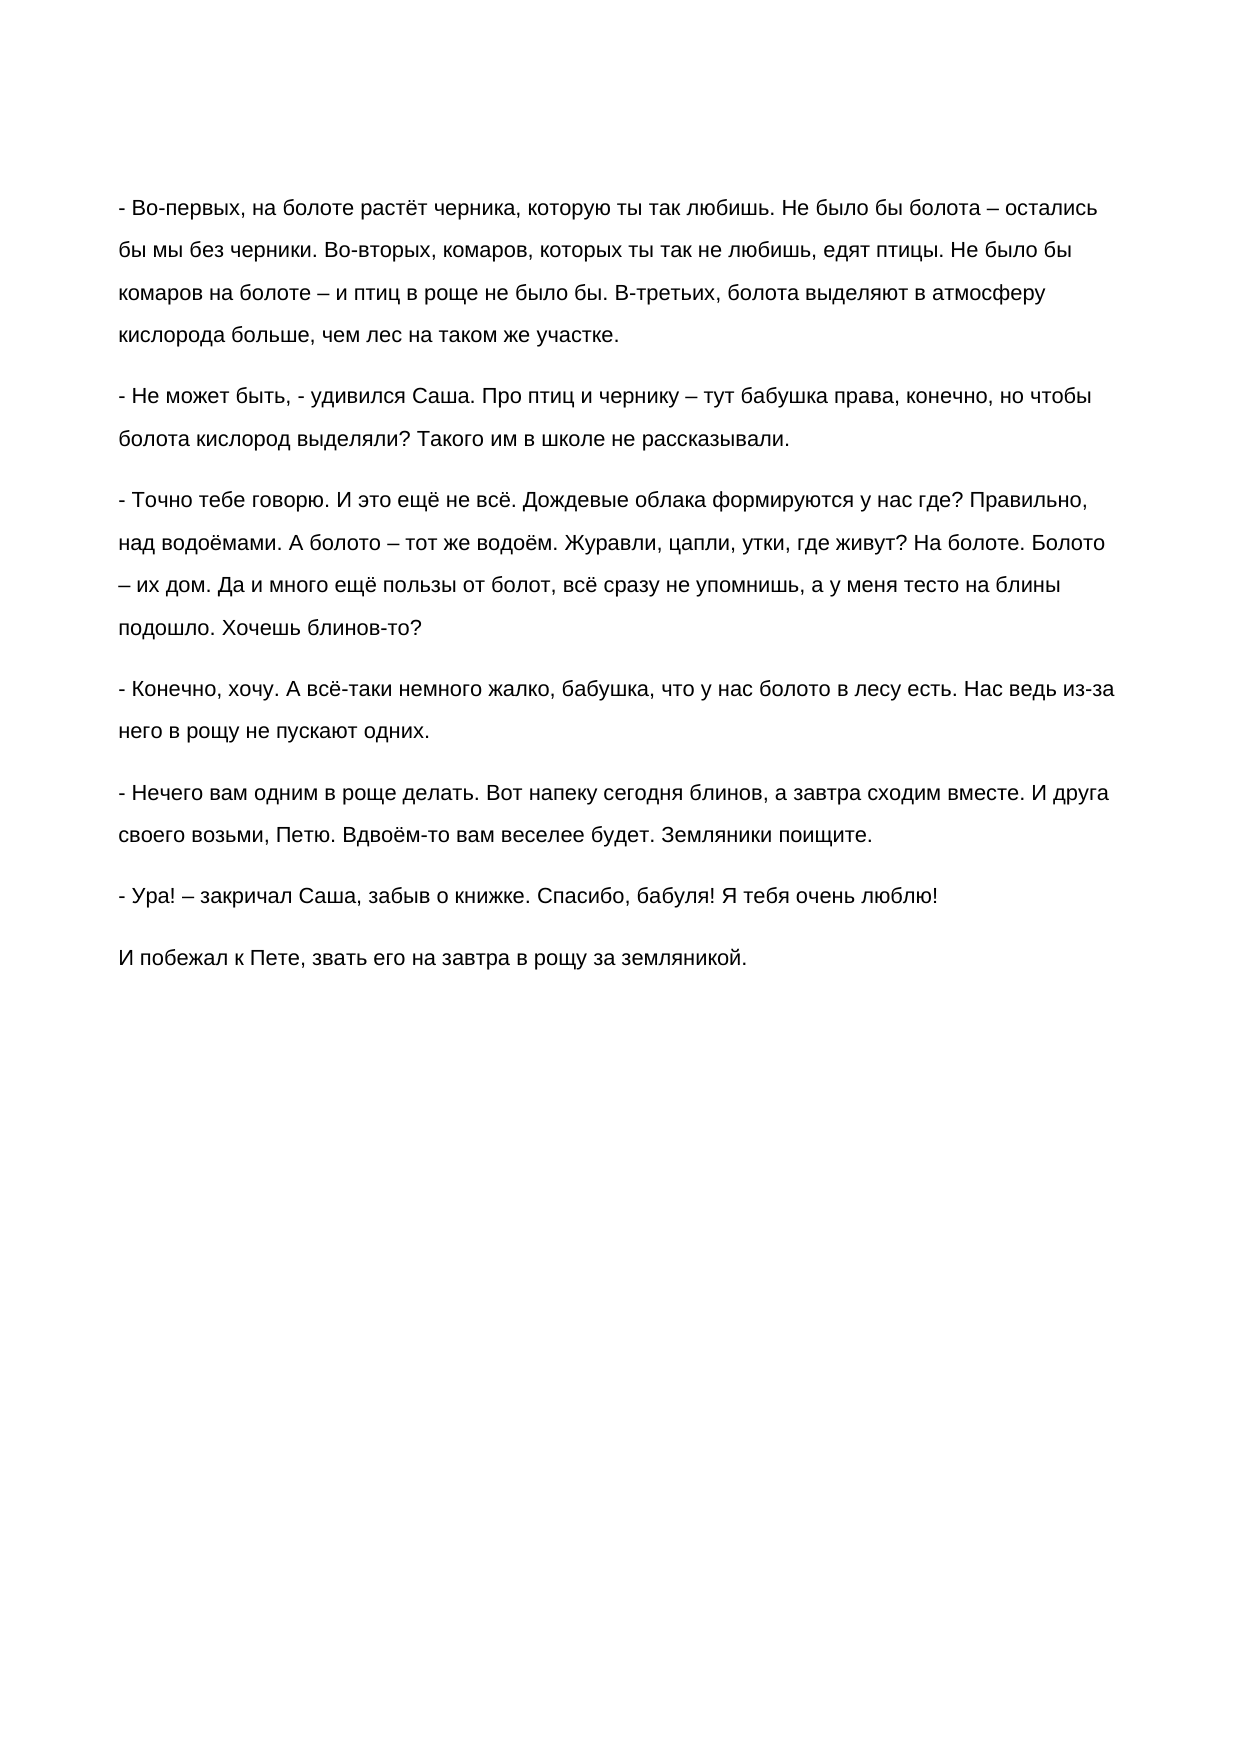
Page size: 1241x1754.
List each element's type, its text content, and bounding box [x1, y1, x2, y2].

text И побежал к Пете, звать его на завтра в рощу за земляникой. [118, 927, 1122, 970]
text - Нечего вам одним в роще делать. Вот напеку сегодня блинов, а завтра сходим вместе. И друга своего возьми, Петю. Вдвоём-то вам веселее будет. Земляники поищите. [118, 762, 1122, 847]
text - Во-первых, на болоте растёт черника, которую ты так любишь. Не было бы болота – остались бы мы без черники. Во-вторых, комаров, которых ты так не любишь, едят птицы. Не было бы комаров на болоте – и птиц в роще не было бы. В-третьих, болота выделяют в атмосферу кислорода больше, чем лес на таком же участке. [118, 177, 1122, 347]
text - Конечно, хочу. А всё-таки немного жалко, бабушка, что у нас болото в лесу есть. Нас ведь из-за него в рощу не пускают одних. [118, 658, 1122, 743]
text - Ура! – закричал Саша, забыв о книжке. Спасибо, бабуля! Я тебя очень люблю! [118, 866, 1122, 908]
text - Точно тебе говорю. И это ещё не всё. Дождевые облака формируются у нас где? Правильно, над водоёмами. А болото – тот же водоём. Журавли, цапли, утки, где живут? На болоте. Болото – их дом. Да и много ещё пользы от болот, всё сразу не упомнишь, а у меня тесто на блины подошло. Хочешь блинов-то? [118, 470, 1122, 640]
text - Не может быть, - удивился Саша. Про птиц и чернику – тут бабушка права, конечно, но чтобы болота кислород выделяли? Такого им в школе не рассказывали. [118, 366, 1122, 451]
